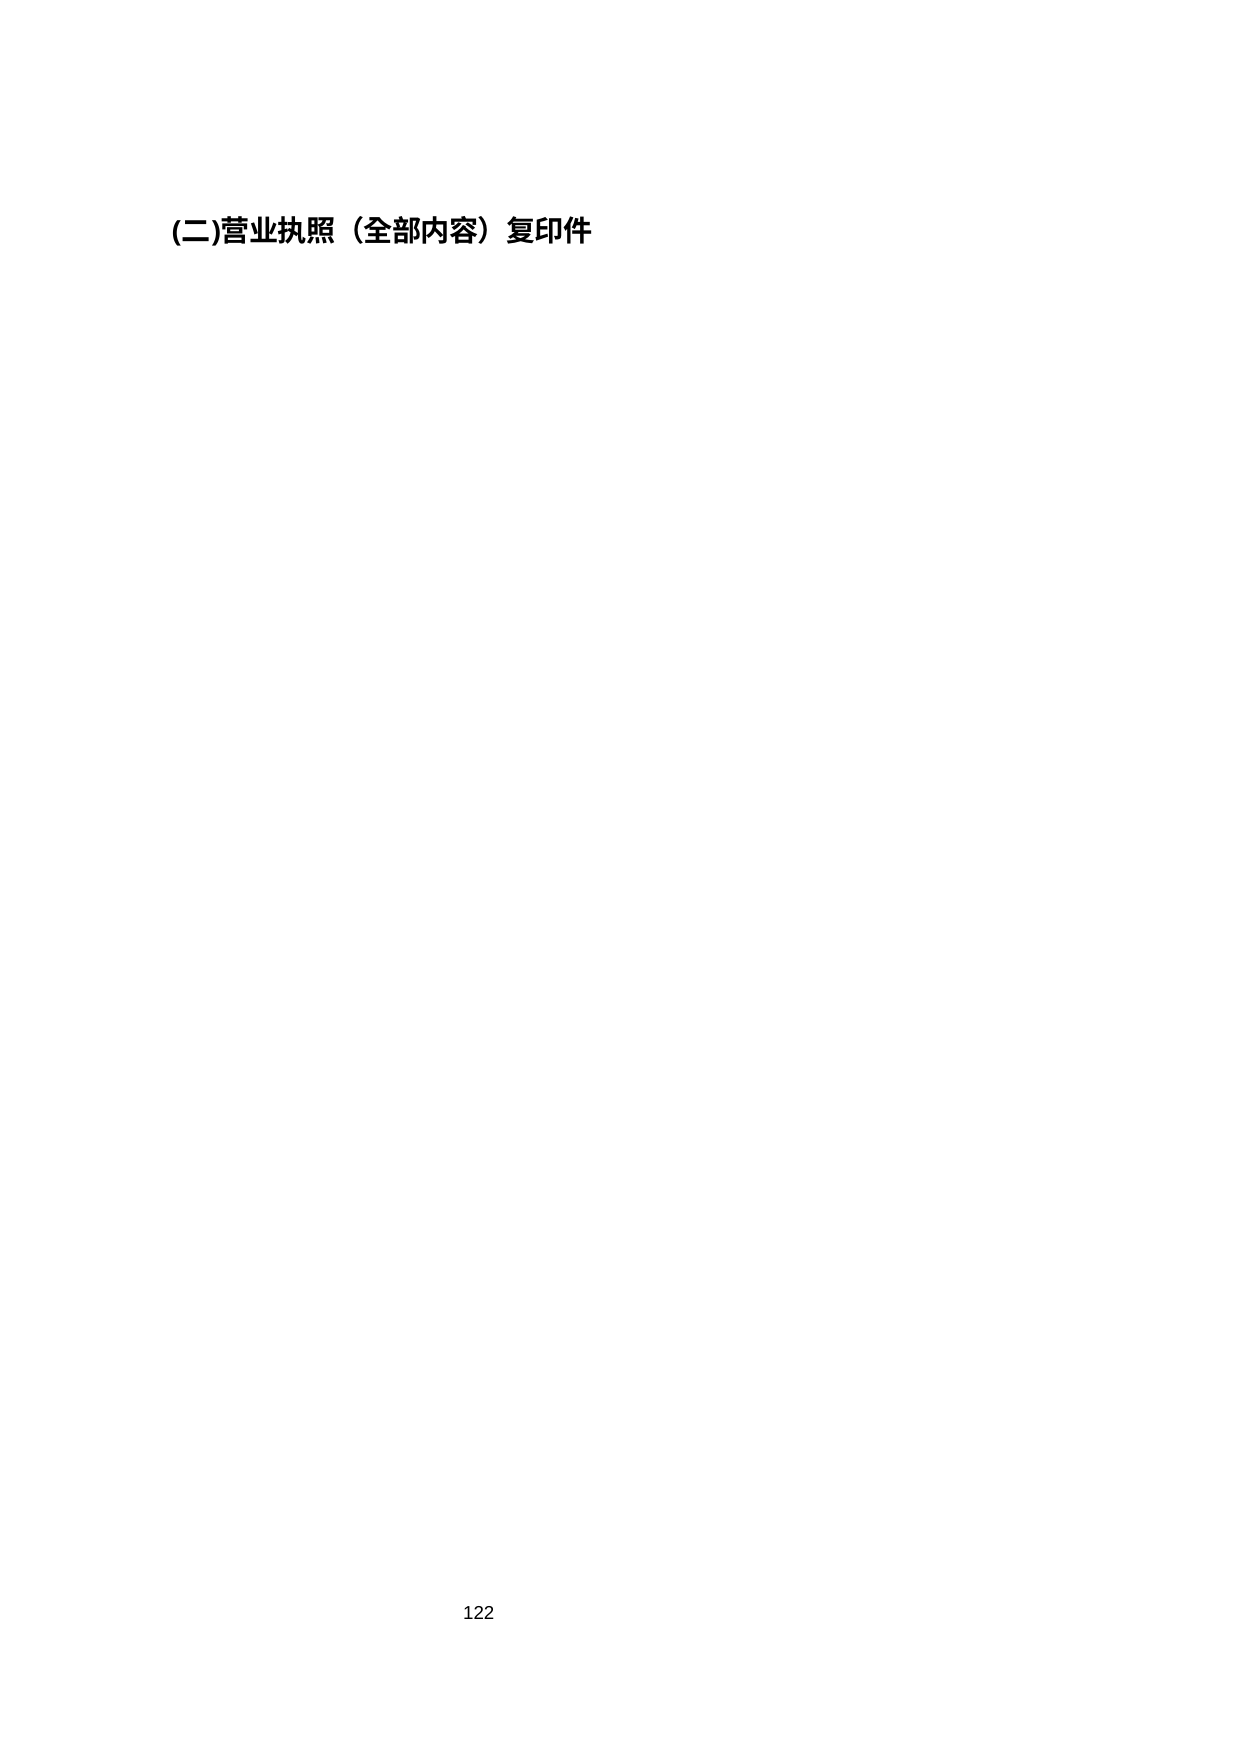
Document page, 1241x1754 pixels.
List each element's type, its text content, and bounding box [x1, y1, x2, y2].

text (二)营业执照（全部内容）复印件 [172, 212, 1054, 249]
